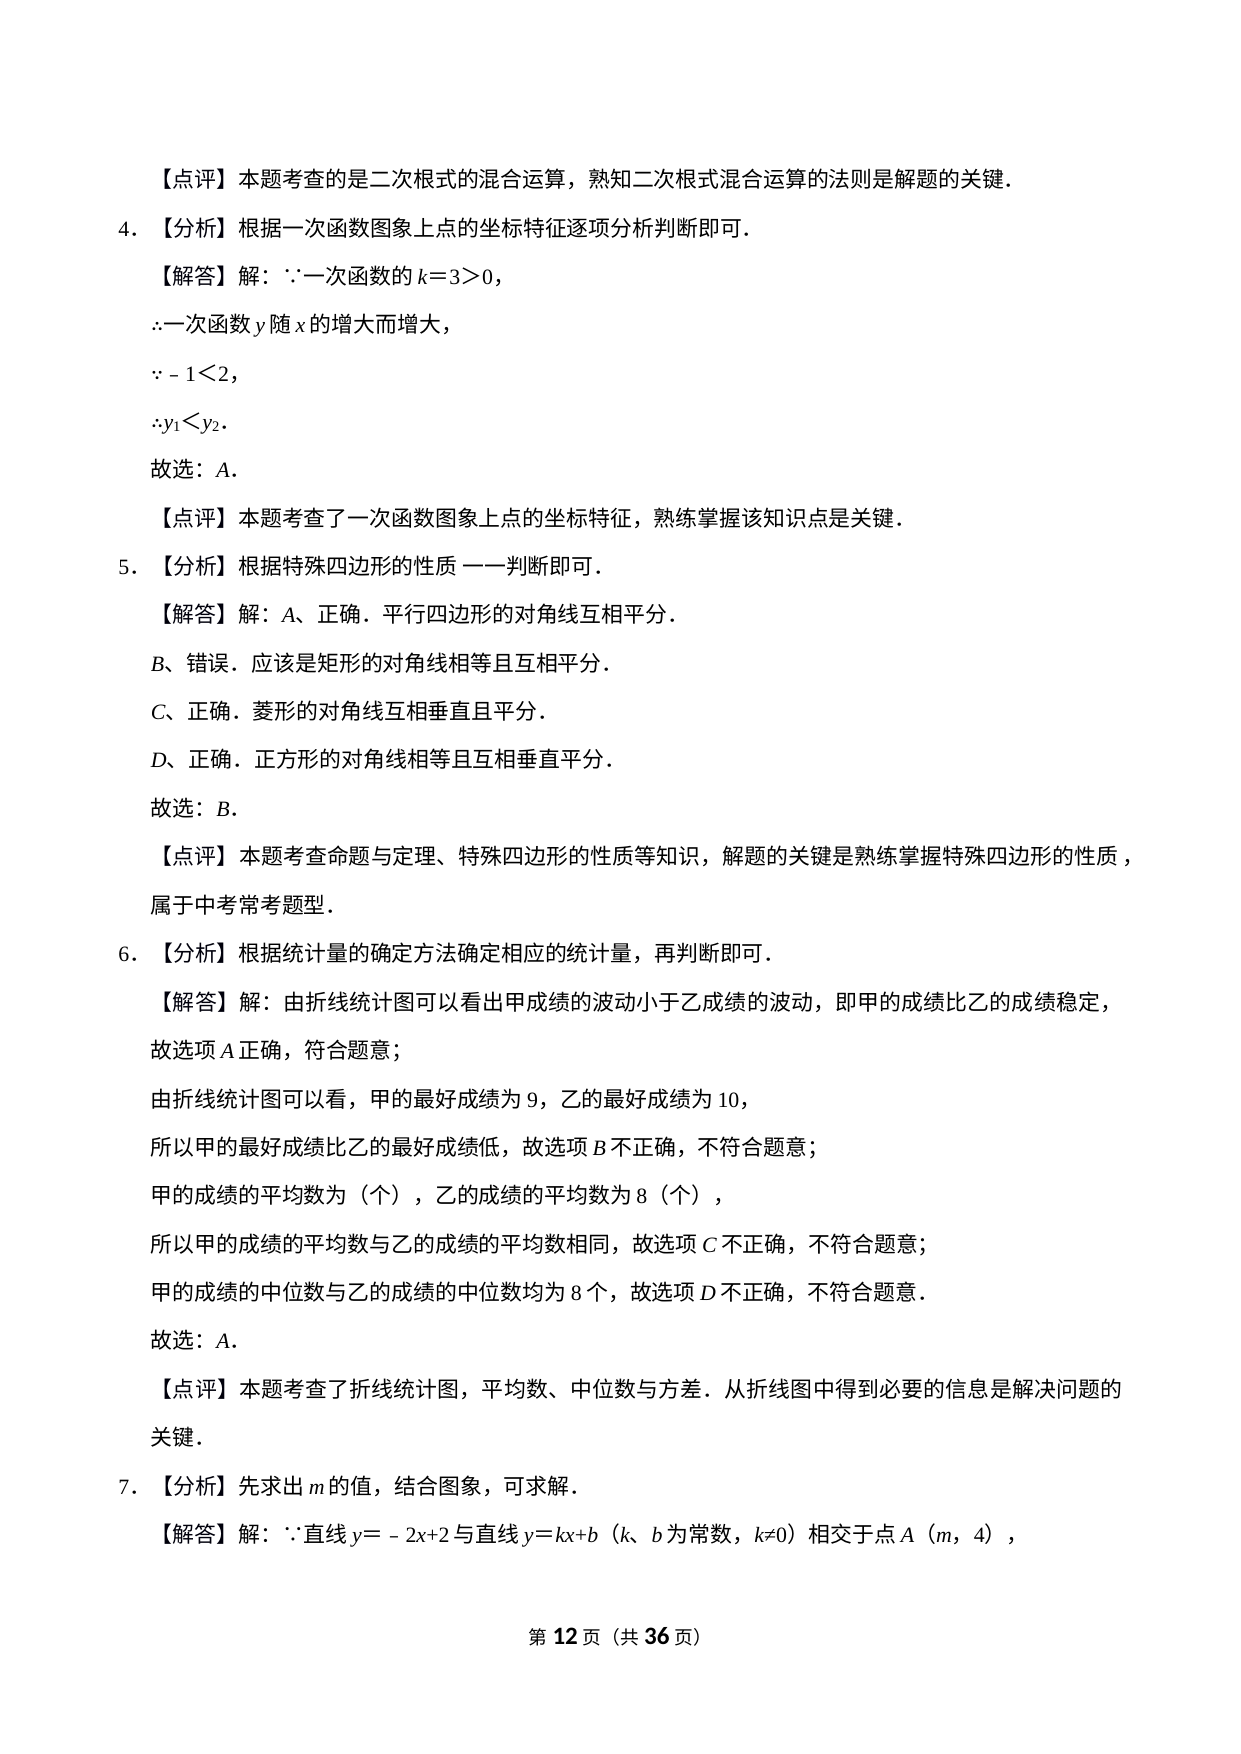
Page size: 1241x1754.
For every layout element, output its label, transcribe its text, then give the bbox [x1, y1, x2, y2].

text 所以甲的成绩的平均数与乙的成绩的平均数相同，故选项C不正确，不符合题意； [151, 1226, 1122, 1259]
text 【点评】本题考查了折线统计图，平均数、中位数与方差．从折线图中得到必要的信息是解决问题的关键． [151, 1371, 1122, 1452]
text ∴一次函数y随x的增大而增大， [151, 307, 1122, 339]
text 【点评】本题考查了一次函数图象上点的坐标特征，熟练掌握该知识点是关键． [151, 500, 1122, 533]
text C、正确．菱形的对角线互相垂直且平分． [151, 694, 1122, 726]
text 由折线统计图可以看，甲的最好成绩为9，乙的最好成绩为10， [151, 1081, 1122, 1114]
text 【点评】本题考查命题与定理、特殊四边形的性质等知识，解题的关键是熟练掌握特殊四边形的性质，属于中考常考题型． [151, 839, 1122, 920]
text B、错误．应该是矩形的对角线相等且互相平分． [151, 645, 1122, 678]
text 6．【分析】根据统计量的确定方法确定相应的统计量，再判断即可． [118, 936, 1122, 968]
text 7．【分析】先求出m的值，结合图象，可求解． [118, 1468, 1122, 1501]
text 故选：A． [151, 452, 1122, 484]
text D、正确．正方形的对角线相等且互相垂直平分． [151, 742, 1122, 774]
text 【点评】本题考查的是二次根式的混合运算，熟知二次根式混合运算的法则是解题的关键． [151, 162, 1122, 194]
text 【解答】解：A、正确．平行四边形的对角线互相平分． [151, 597, 1122, 629]
text 故选：B． [151, 790, 1122, 823]
text 【解答】解：∵一次函数的k＝3＞0， [151, 259, 1122, 291]
text 【解答】解：∵直线y＝﹣2x+2与直线y＝kx+b（k、b为常数，k≠0）相交于点A（m，4）， [151, 1517, 1122, 1549]
text 甲的成绩的平均数为（个），乙的成绩的平均数为8（个）， [151, 1178, 1122, 1210]
text 【解答】解：由折线统计图可以看出甲成绩的波动小于乙成绩的波动，即甲的成绩比乙的成绩稳定，故选项A正确，符合题意； [151, 984, 1122, 1065]
text 所以甲的最好成绩比乙的最好成绩低，故选项B不正确，不符合题意； [151, 1129, 1122, 1162]
text 甲的成绩的中位数与乙的成绩的中位数均为8个，故选项D不正确，不符合题意． [151, 1274, 1122, 1307]
text 5．【分析】根据特殊四边形的性质 一一判断即可． [118, 549, 1122, 581]
text ∵﹣1＜2， [151, 355, 1122, 388]
text ∴y1＜y2． [151, 404, 1122, 436]
text 4．【分析】根据一次函数图象上点的坐标特征逐项分析判断即可． [118, 210, 1122, 243]
text 故选：A． [151, 1323, 1122, 1355]
